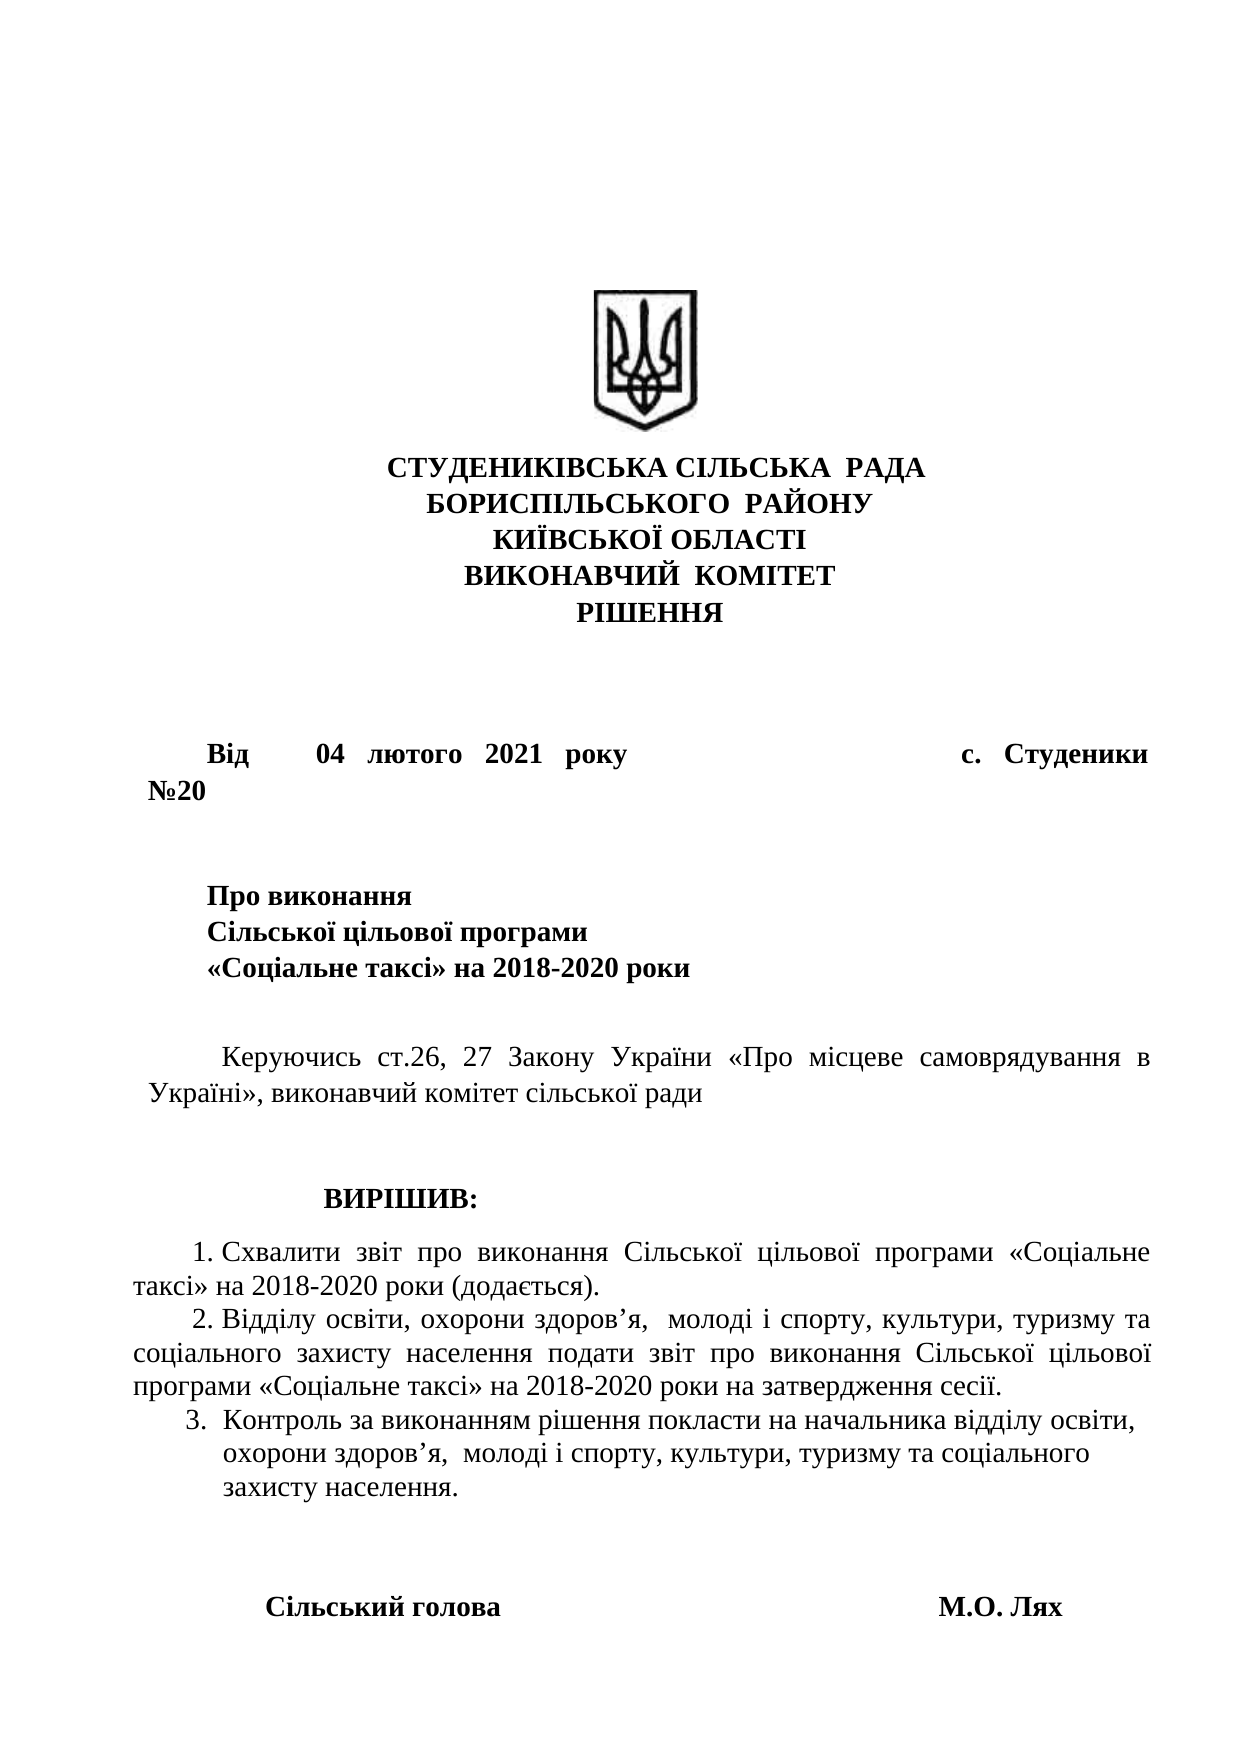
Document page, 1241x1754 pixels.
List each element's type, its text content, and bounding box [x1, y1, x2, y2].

text ВИКОНАВЧИЙ КОМІТЕТ [148, 558, 1152, 592]
text СТУДЕНИКІВСЬКА СІЛЬСЬКА РАДА [148, 450, 1152, 484]
text Сільський голова М.О. Лях [148, 1589, 1152, 1622]
text РІШЕННЯ [148, 595, 1152, 628]
text «Соціальне таксі» на 2018-2020 роки [148, 951, 1152, 984]
list Відділу освіти, охорони здоров’я, молоді і спорту, культури, туризму та соціального захисту населення подати звіт про виконання Сільської цільової програми «Соціальне таксі» на 2018-2020 роки на затвердження сесії. [133, 1301, 1152, 1402]
text БОРИСПІЛЬСЬКОГО РАЙОНУ [148, 486, 1152, 520]
text ВИРІШИВ: [148, 1181, 1152, 1215]
text Керуючись ст.26, 27 Закону України «Про місцеве самоврядування в Україні», виконавчий комітет сільської ради [148, 1039, 1152, 1109]
text Сільської цільової програми [148, 914, 1152, 948]
text Про виконання [148, 878, 1152, 912]
picture [593, 290, 698, 432]
text КИЇВСЬКОЇ ОБЛАСТІ [148, 522, 1152, 556]
list Схвалити звіт про виконання Сільської цільової програми «Соціальне таксі» на 2018-2020 роки (додається). [133, 1234, 1152, 1301]
list Контроль за виконанням рішення покласти на начальника відділу освіти, охорони здоров’я, молоді і спорту, культури, туризму та соціального захисту населення. [185, 1402, 1152, 1502]
text Від 04 лютого 2021 року с. Студеники №20 [148, 736, 1152, 806]
